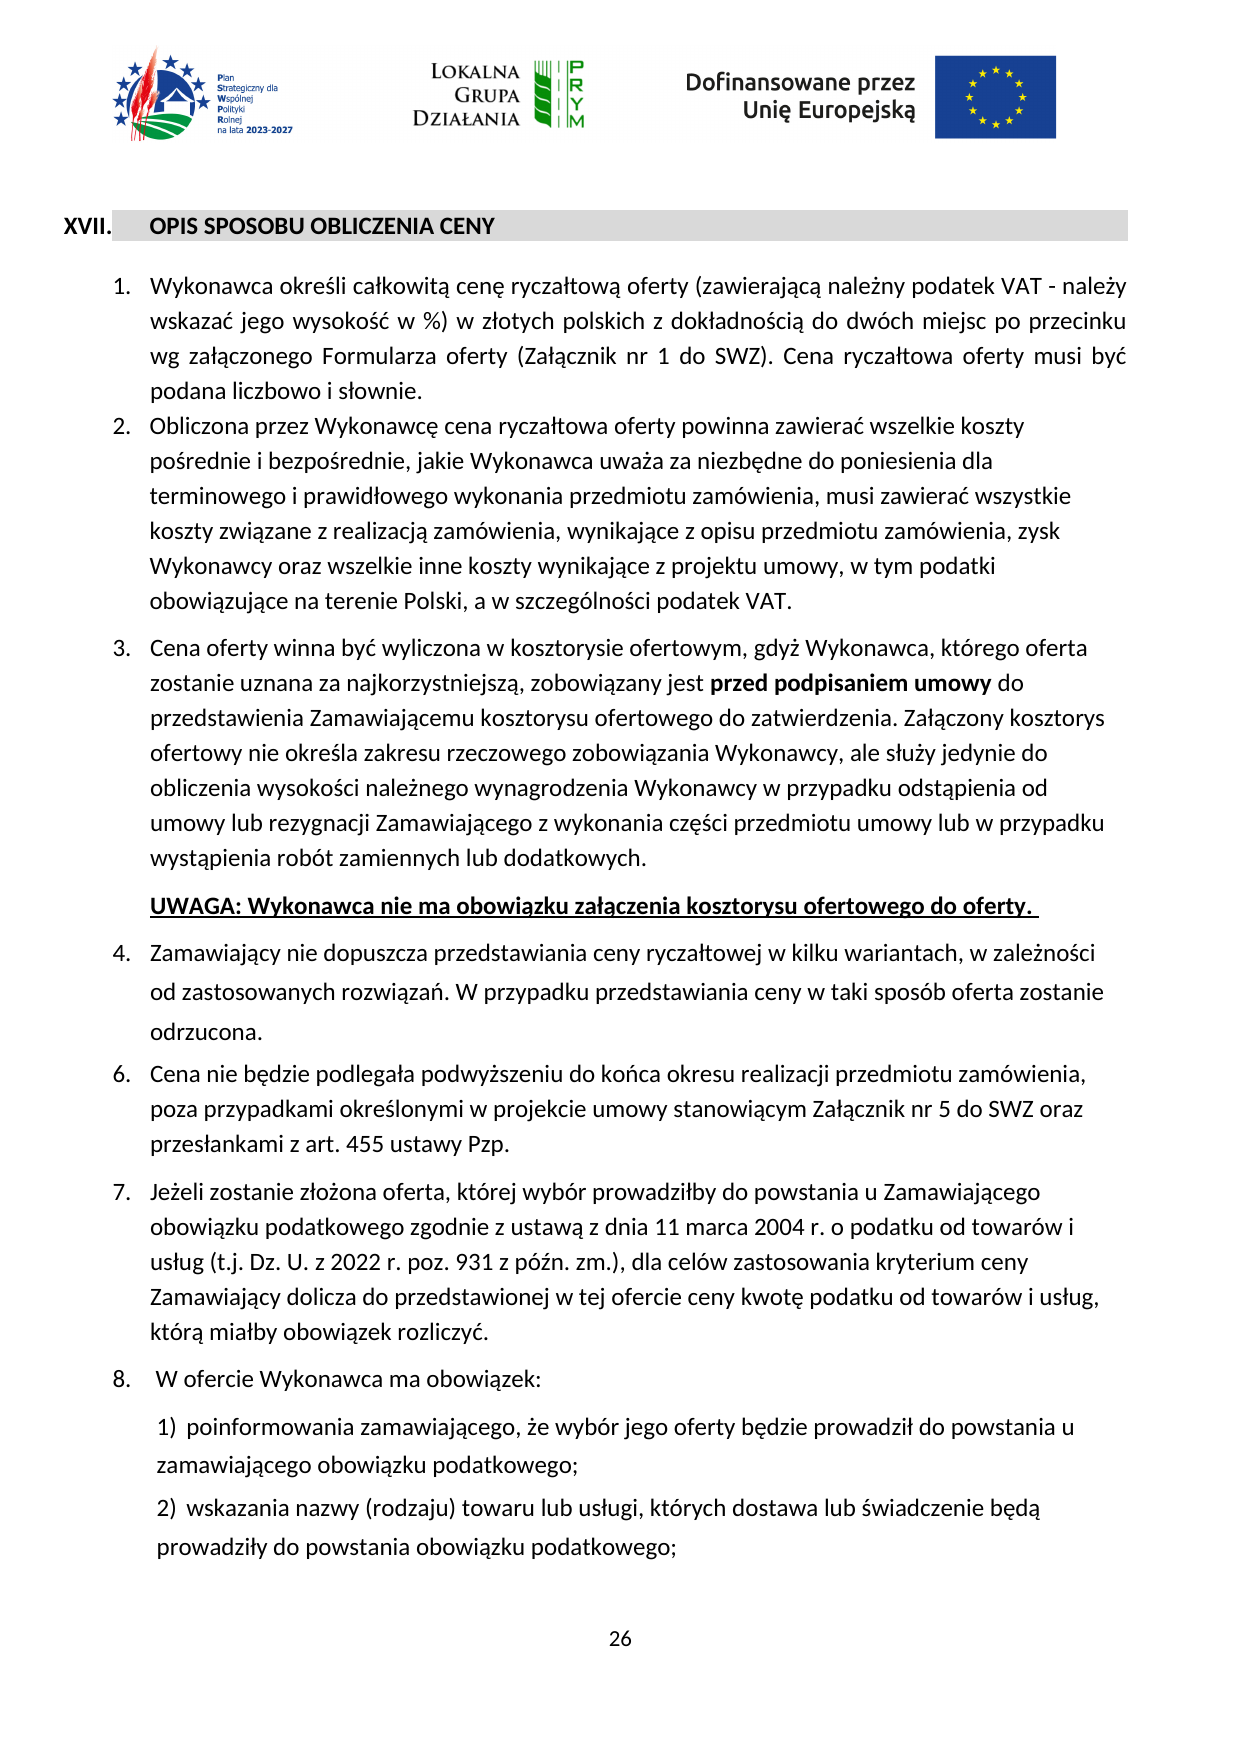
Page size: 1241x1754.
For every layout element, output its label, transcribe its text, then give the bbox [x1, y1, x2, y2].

list Cena oferty winna być wyliczona w kosztorysie ofertowym, gdyż Wykonawca, którego oferta zostanie uznana za najkorzystniejszą, zobowiązany jest przed podpisaniem umowy do przedstawienia Zamawiającemu kosztorysu ofertowego do zatwierdzenia. Załączony kosztorys ofertowy nie określa zakresu rzeczowego zobowiązania Wykonawcy, ale służy jedynie do obliczenia wysokości należnego wynagrodzenia Wykonawcy w przypadku odstąpienia od umowy lub rezygnacji Zamawiającego z wykonania części przedmiotu umowy lub w przypadku wystąpienia robót zamiennych lub dodatkowych. [112, 632, 1128, 873]
list poinformowania zamawiającego, że wybór jego oferty będzie prowadził do powstania u zamawiającego obowiązku podatkowego; [156, 1411, 1127, 1480]
picture [112, 45, 1057, 143]
list W ofercie Wykonawca ma obowiązek: [112, 1363, 1128, 1394]
list Zamawiający nie dopuszcza przedstawiania ceny ryczałtowej w kilku wariantach, w zależności od zastosowanych rozwiązań. W przypadku przedstawiania ceny w taki sposób oferta zostanie odrzucona. [112, 937, 1127, 1046]
list UWAGA: Wykonawca nie ma obowiązku załączenia kosztorysu ofertowego do oferty. [150, 890, 1128, 921]
list Cena nie będzie podlegała podwyższeniu do końca okresu realizacji przedmiotu zamówienia, poza przypadkami określonymi w projekcie umowy stanowiącym Załącznik nr 5 do SWZ oraz przesłankami z art. 455 ustawy Pzp. [112, 1058, 1128, 1159]
list Wykonawca określi całkowitą cenę ryczałtową oferty (zawierającą należny podatek VAT - należy wskazać jego wysokość w %) w złotych polskich z dokładnością do dwóch miejsc po przecinku wg załączonego Formularza oferty (Załącznik nr 1 do SWZ). Cena ryczałtowa oferty musi być podana liczbowo i słownie. [112, 270, 1128, 406]
subtitle opis sposobu obliczenia ceny [112, 210, 1128, 241]
list wskazania nazwy (rodzaju) towaru lub usługi, których dostawa lub świadczenie będą prowadziły do powstania obowiązku podatkowego; [156, 1492, 1127, 1562]
list Obliczona przez Wykonawcę cena ryczałtowa oferty powinna zawierać wszelkie koszty pośrednie i bezpośrednie, jakie Wykonawca uważa za niezbędne do poniesienia dla terminowego i prawidłowego wykonania przedmiotu zamówienia, musi zawierać wszystkie koszty związane z realizacją zamówienia, wynikające z opisu przedmiotu zamówienia, zysk Wykonawcy oraz wszelkie inne koszty wynikające z projektu umowy, w tym podatki obowiązujące na terenie Polski, a w szczególności podatek VAT. [112, 410, 1128, 616]
list Jeżeli zostanie złożona oferta, której wybór prowadziłby do powstania u Zamawiającego obowiązku podatkowego zgodnie z ustawą z dnia 11 marca 2004 r. o podatku od towarów i usług (t.j. Dz. U. z 2022 r. poz. 931 z późn. zm.), dla celów zastosowania kryterium ceny Zamawiający dolicza do przedstawionej w tej ofercie ceny kwotę podatku od towarów i usług, którą miałby obowiązek rozliczyć. [112, 1176, 1128, 1346]
